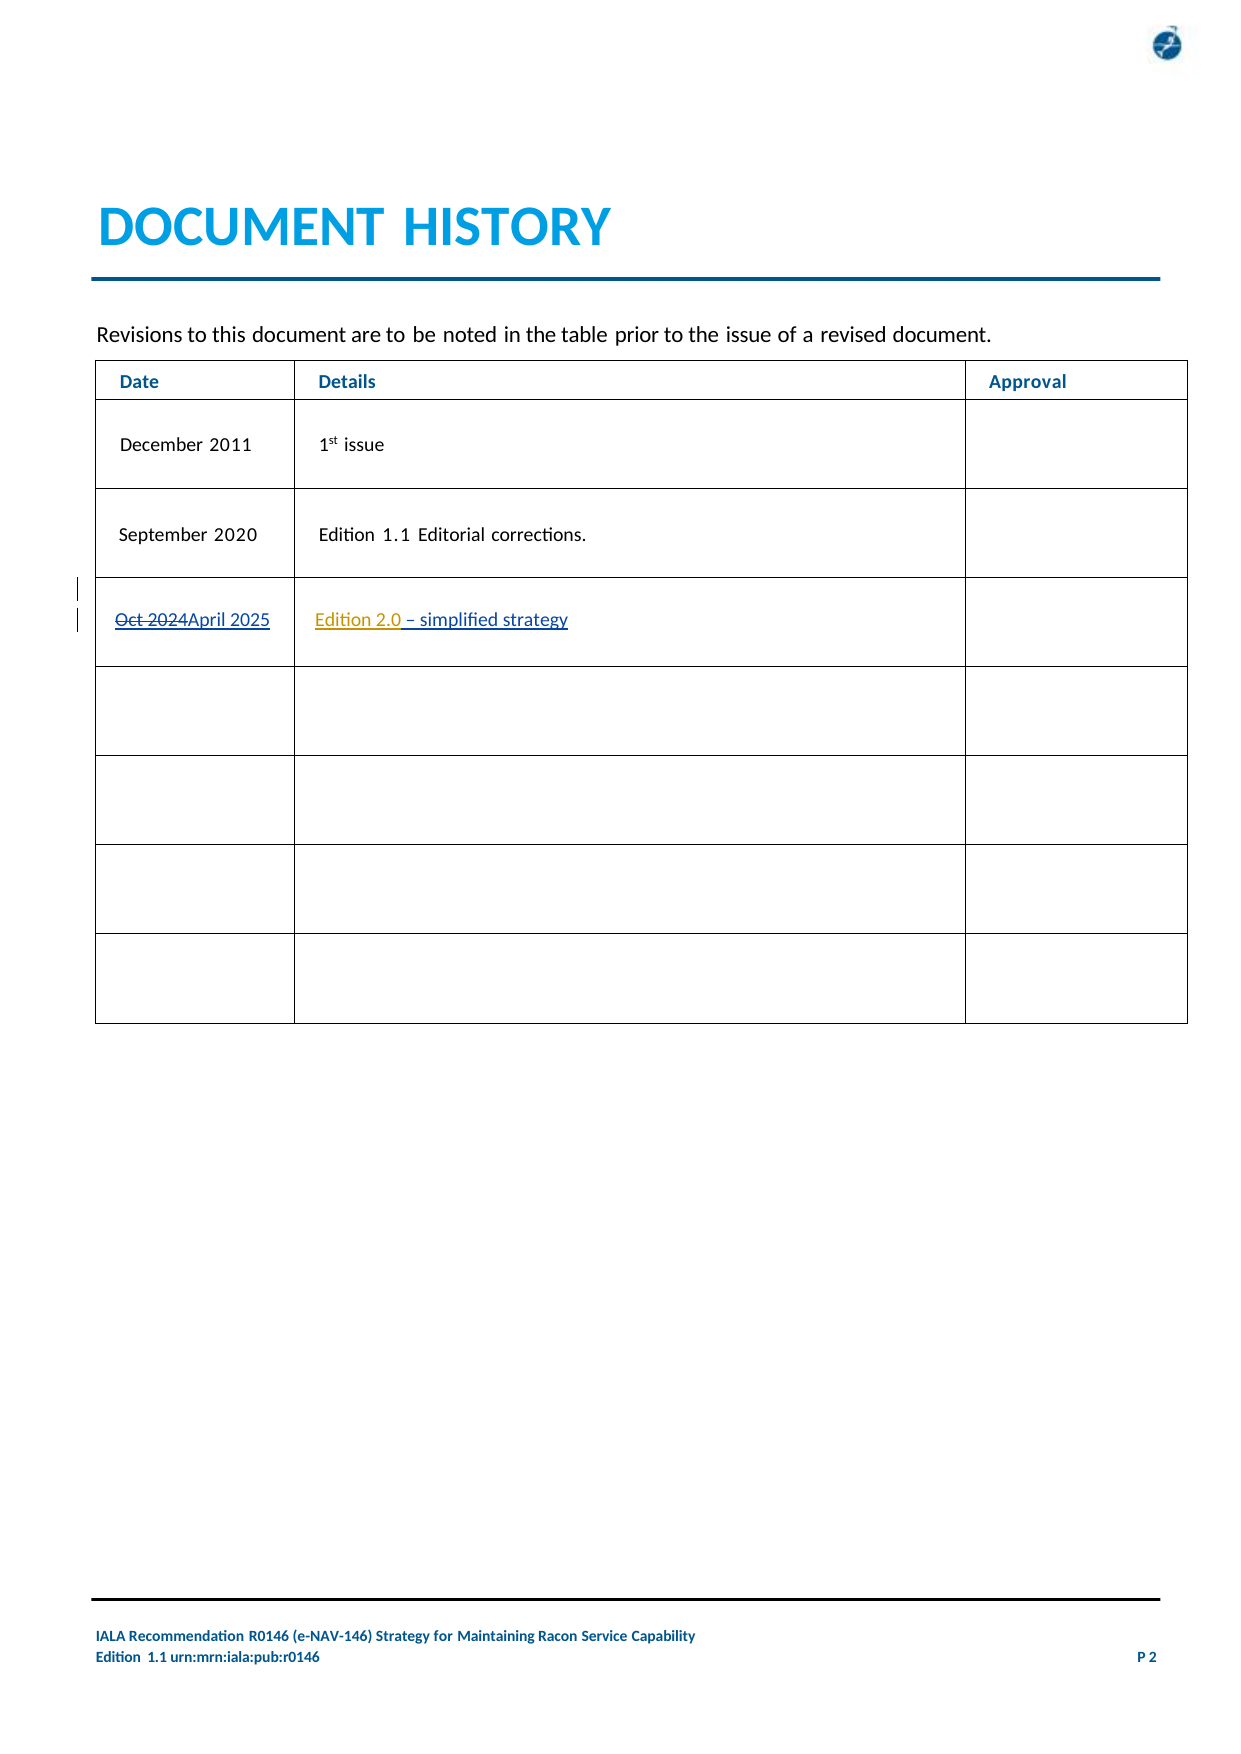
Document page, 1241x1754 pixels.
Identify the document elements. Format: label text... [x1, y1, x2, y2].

table_cell [295, 578, 965, 666]
table_cell [295, 845, 965, 933]
table_cell [966, 756, 1187, 844]
table_cell [96, 578, 294, 666]
table_cell Edition 1.1 Editorial corrections. [295, 489, 965, 577]
table_cell [96, 756, 294, 844]
table_cell [96, 845, 294, 933]
table_cell 1st issue [295, 400, 965, 487]
table_cell [96, 934, 294, 1023]
picture [91, 277, 1161, 281]
table_cell [96, 667, 294, 755]
table_cell [966, 400, 1187, 487]
table_cell December 2011 [96, 400, 294, 487]
table_header Date [96, 361, 294, 398]
table_header Approval [966, 361, 1187, 398]
table_cell [966, 845, 1187, 933]
text Revisions to this document are to be noted in the table prior to the issue of a revised document. [96, 325, 1240, 347]
table_cell [295, 934, 965, 1023]
table_cell September 2020 [96, 489, 294, 577]
table_cell [966, 578, 1187, 666]
table_cell [966, 934, 1187, 1023]
table_cell [295, 667, 965, 755]
table_cell [966, 489, 1187, 577]
table_cell [295, 756, 965, 844]
table_header Details [295, 361, 965, 398]
table_cell [966, 667, 1187, 755]
picture [1122, 0, 1241, 95]
